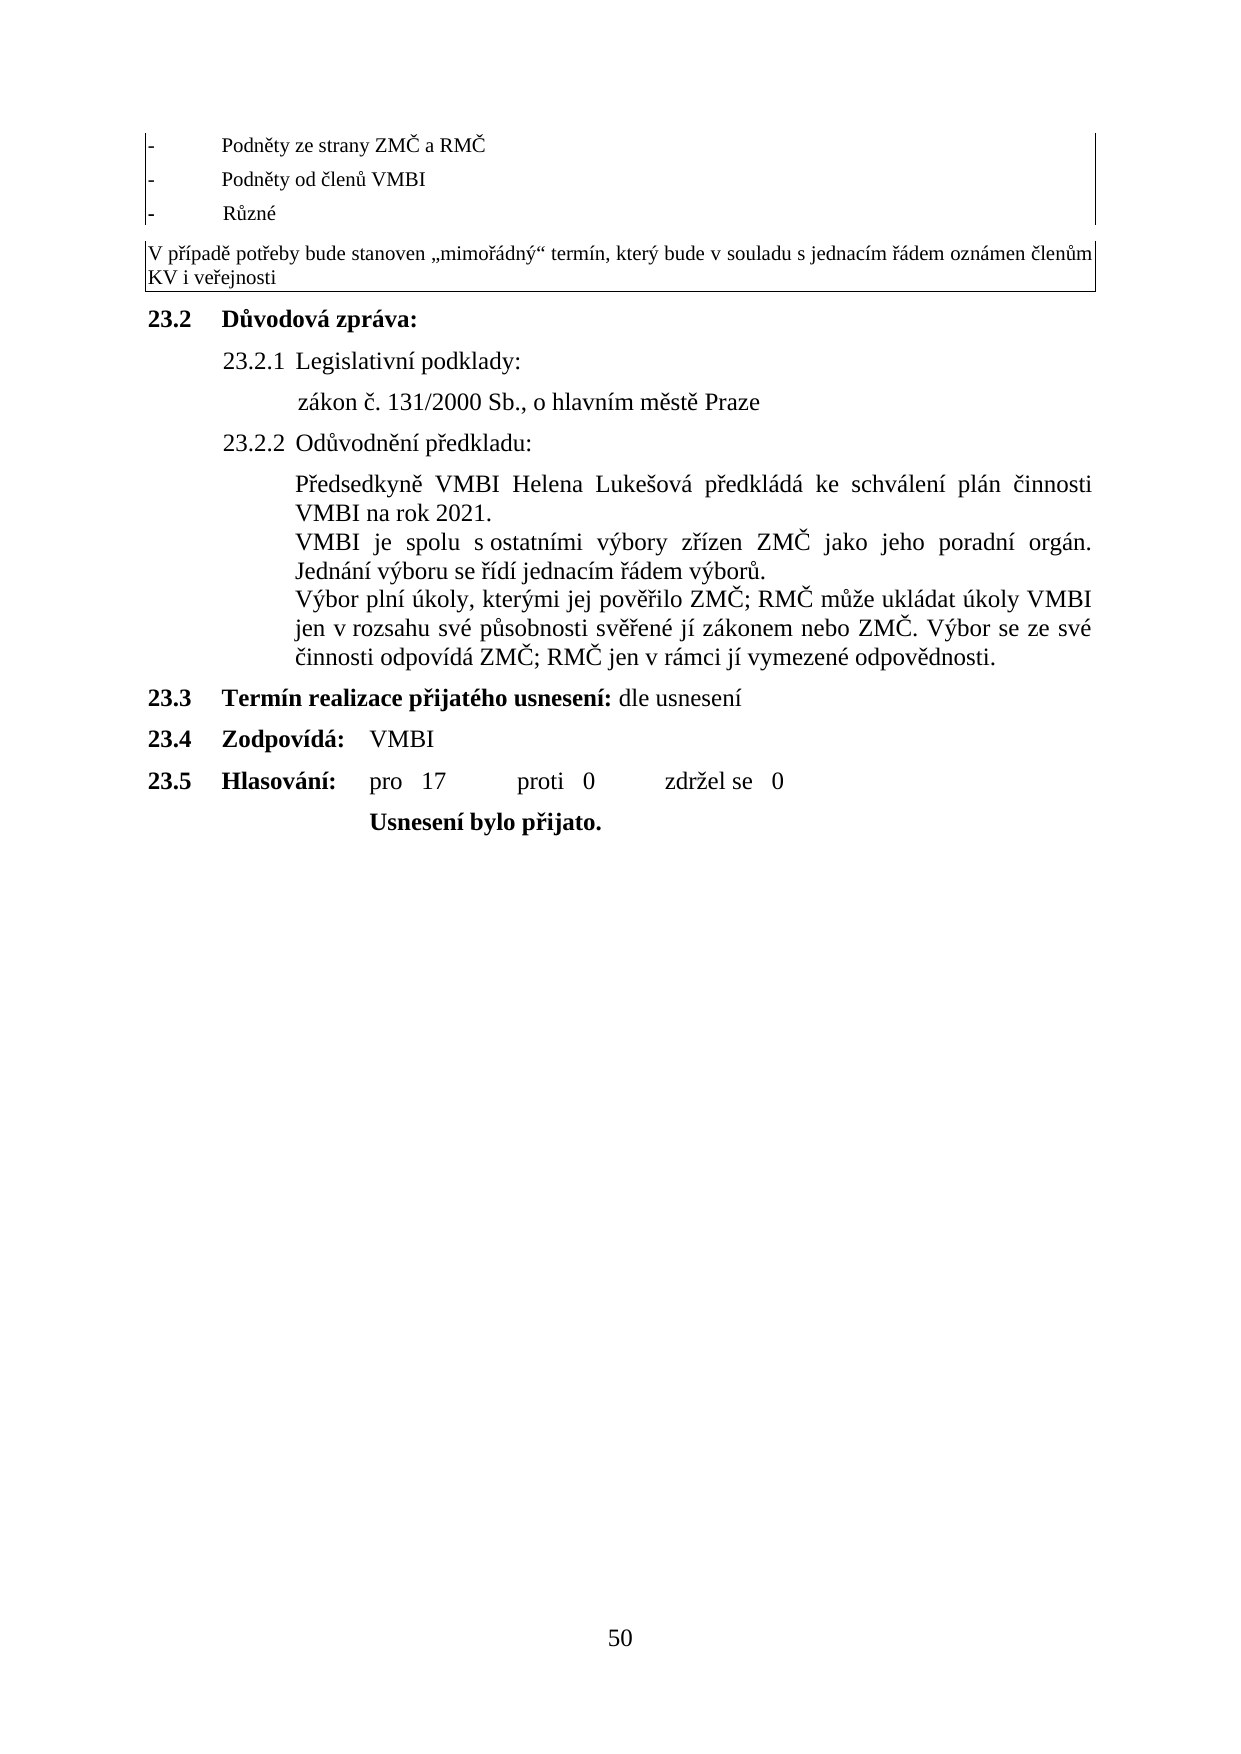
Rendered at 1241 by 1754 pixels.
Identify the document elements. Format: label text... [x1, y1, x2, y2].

list Různé [146, 201, 1095, 225]
text 23.4 Zodpovídá: VMBI [148, 724, 1093, 753]
text 23.2.1 Legislativní podklady: [148, 346, 1093, 374]
text 23.2.2 Odůvodnění předkladu: [223, 428, 1093, 457]
text 23.2 Důvodová zpráva: [148, 304, 1093, 333]
text VMBI je spolu s ostatními výbory zřízen ZMČ jako jeho poradní orgán. Jednání výboru se řídí jednacím řádem výborů. [295, 527, 1093, 584]
text Výbor plní úkoly, kterými jej pověřilo ZMČ; RMČ může ukládat úkoly VMBI jen v rozsahu své působnosti svěřené jí zákonem nebo ZMČ. Výbor se ze své činnosti odpovídá ZMČ; RMČ jen v rámci jí vymezené odpovědnosti. [295, 584, 1093, 671]
text Předsedkyně VMBI Helena Lukešová předkládá ke schválení plán činnosti VMBI na rok 2021. [295, 469, 1093, 527]
text V případě potřeby bude stanoven „mimořádný“ termín, který bude v souladu s jednacím řádem oznámen členům KV i veřejnosti [146, 241, 1095, 291]
list Podněty od členů VMBI [146, 167, 1095, 191]
text zákon č. 131/2000 Sb., o hlavním městě Praze [298, 387, 1093, 416]
list Podněty ze strany ZMČ a RMČ [148, 133, 1093, 157]
text 23.3 Termín realizace přijatého usnesení: dle usnesení [148, 683, 1093, 712]
text 23.5 Hlasování: pro 17 proti 0 zdržel se 0 [148, 766, 1093, 794]
text Usnesení bylo přijato. [369, 807, 1093, 836]
